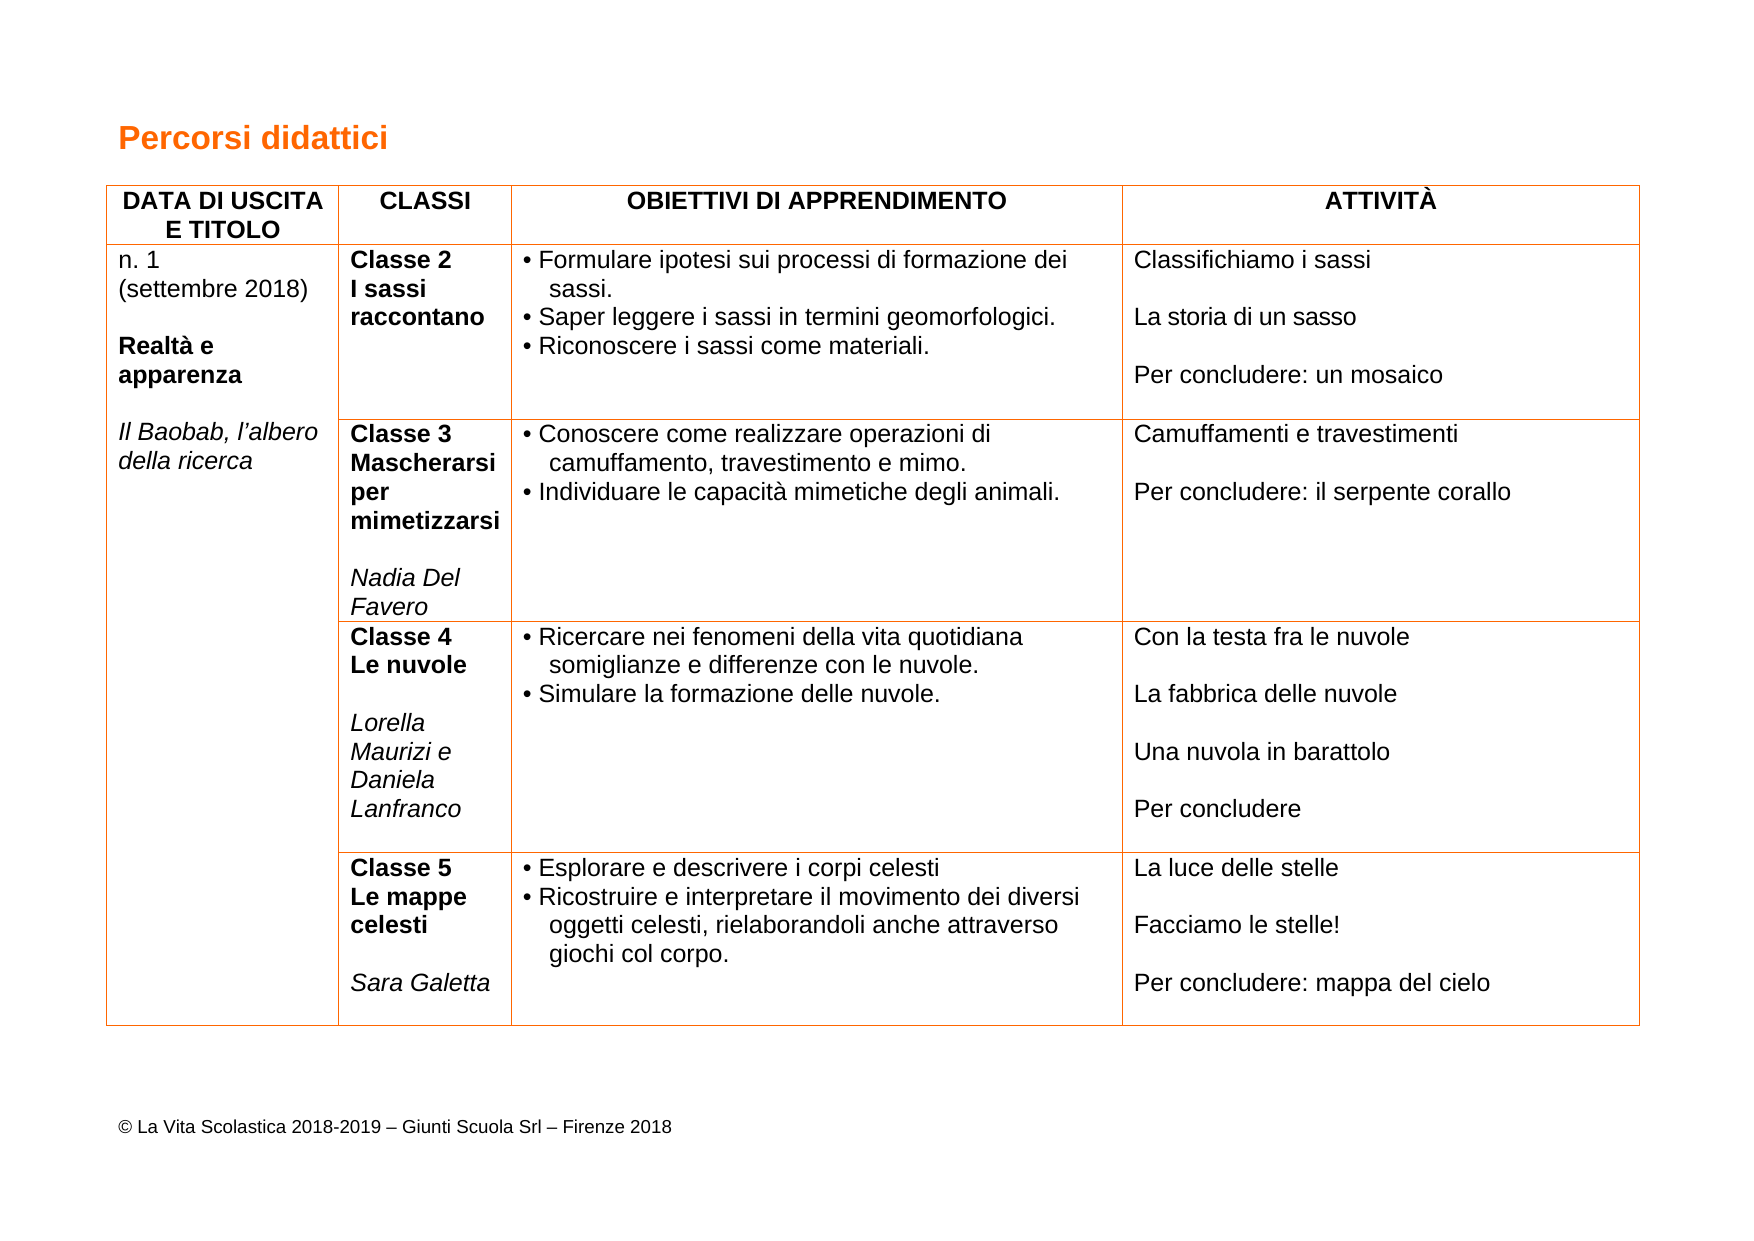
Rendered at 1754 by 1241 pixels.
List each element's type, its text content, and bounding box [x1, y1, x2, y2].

table_cell Classe 2 I sassi raccontano [339, 245, 511, 418]
table_cell • Ricercare nei fenomeni della vita quotidiana somiglianze e differenze con le nuvole. • Simulare la formazione delle nuvole. [512, 622, 1122, 852]
table_cell La luce delle stelle Facciamo le stelle! Per concludere: mappa del cielo [1123, 853, 1639, 1025]
table_cell • Esplorare e descrivere i corpi celesti • Ricostruire e interpretare il movimento dei diversi oggetti celesti, rielaborandoli anche attraverso giochi col corpo. [512, 853, 1122, 1025]
table_cell • Formulare ipotesi sui processi di formazione dei sassi. • Saper leggere i sassi in termini geomorfologici. • Riconoscere i sassi come materiali. [512, 245, 1122, 418]
table_cell Classifichiamo i sassi La storia di un sasso Per concludere: un mosaico [1123, 245, 1639, 418]
table_header DATA DI USCITA E TITOLO [107, 186, 338, 244]
table_cell Con la testa fra le nuvole La fabbrica delle nuvole Una nuvola in barattolo Per concludere [1123, 622, 1639, 852]
table_cell Classe 3 Mascherarsi per mimetizzarsi Nadia Del Favero [339, 420, 511, 621]
table_cell Camuffamenti e travestimenti Per concludere: il serpente corallo [1123, 420, 1639, 621]
table_header ATTIVITÀ [1123, 186, 1639, 244]
table_header CLASSI [339, 186, 511, 244]
table_cell Classe 4 Le nuvole Lorella Maurizi e Daniela Lanfranco [339, 622, 511, 852]
table_cell n. 1 (settembre 2018) Realtà e apparenza Il Baobab, l’albero della ricerca [107, 245, 338, 1025]
table_cell • Conoscere come realizzare operazioni di camuffamento, travestimento e mimo. • Individuare le capacità mimetiche degli animali. [512, 420, 1122, 621]
table_header OBIETTIVI DI APPRENDIMENTO [512, 186, 1122, 244]
text Percorsi didattici [118, 118, 1636, 157]
table_cell Classe 5 Le mappe celesti Sara Galetta [339, 853, 511, 1025]
